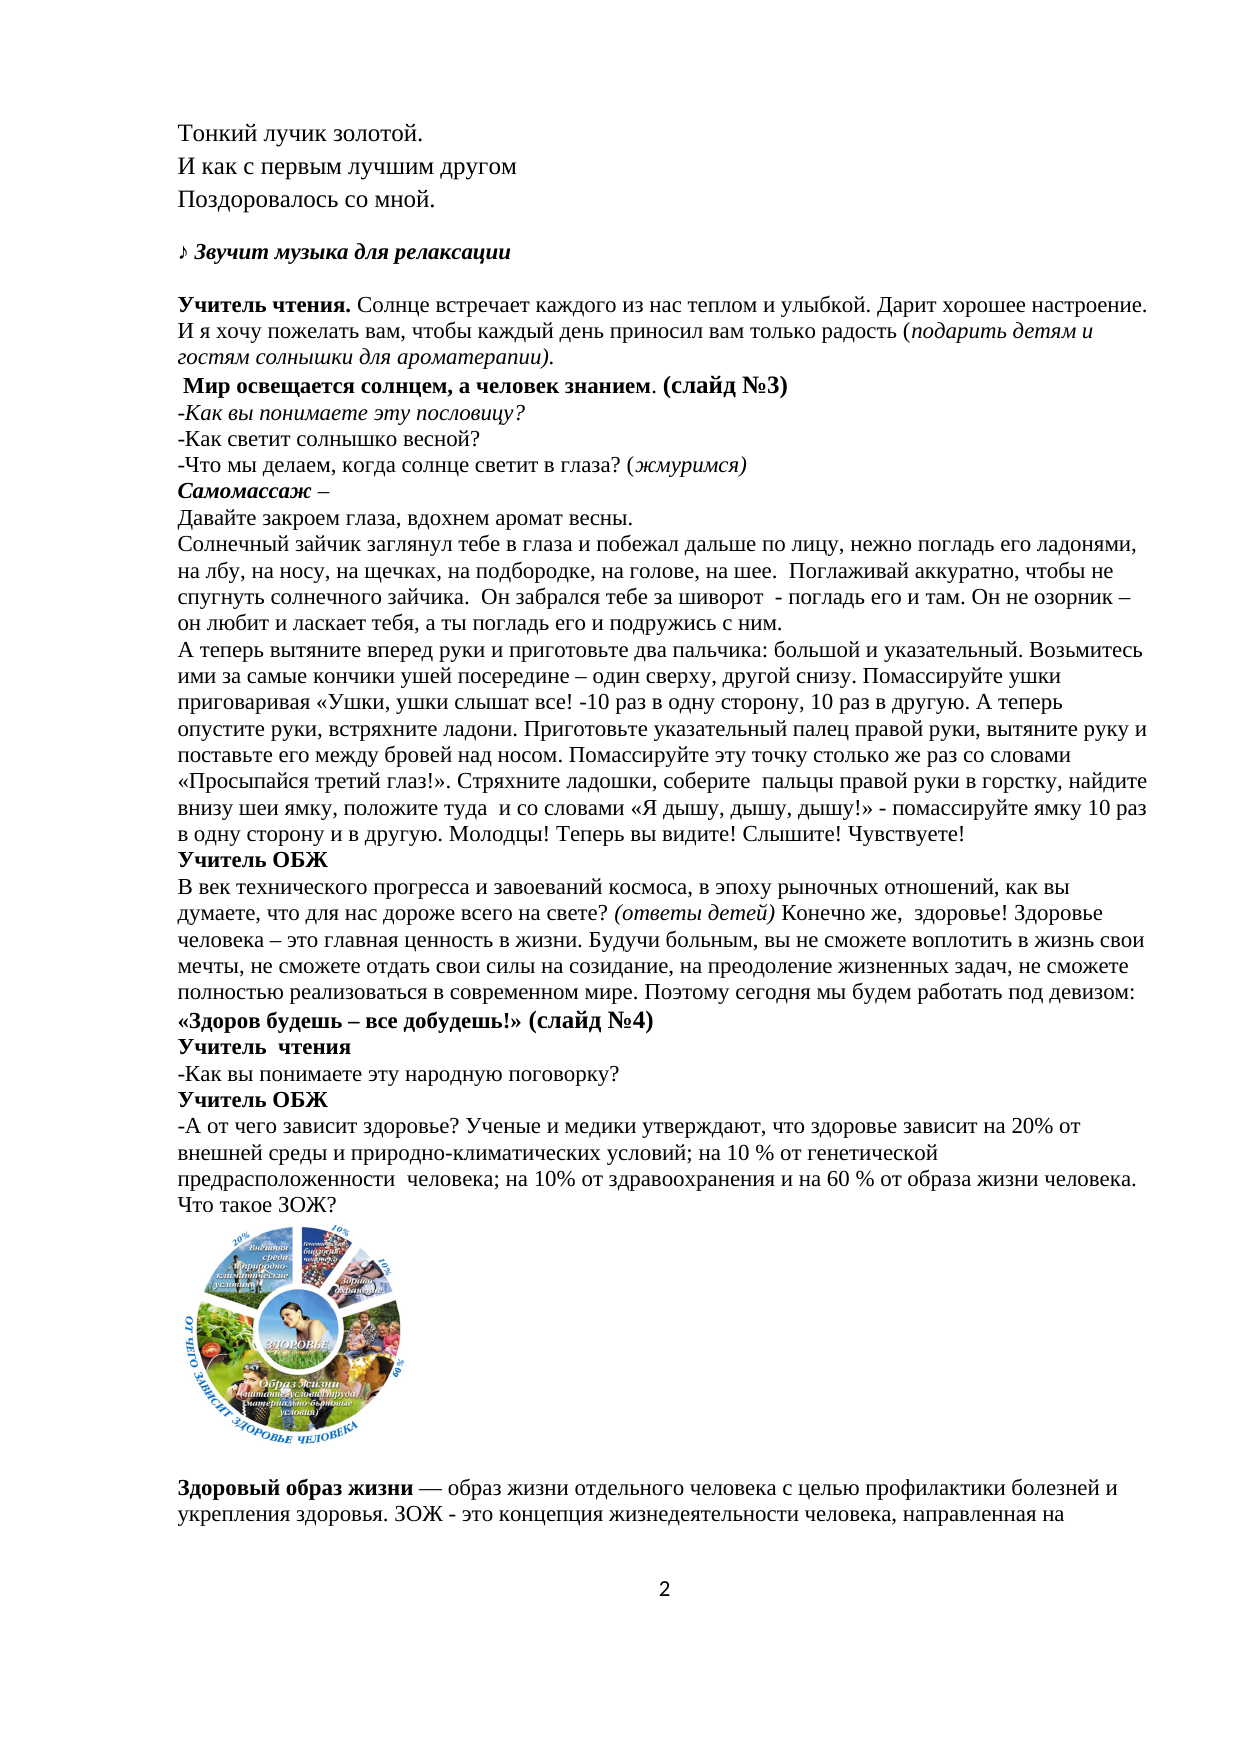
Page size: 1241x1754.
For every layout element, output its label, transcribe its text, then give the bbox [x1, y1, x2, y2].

text Учитель ОБЖ [177, 847, 1152, 873]
text -Как светит солнышко весной? [177, 425, 1152, 451]
text Учитель ОБЖ [177, 1086, 1152, 1112]
picture [177, 1217, 421, 1448]
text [177, 118, 1152, 213]
text -Что мы делаем, когда солнце светит в глаза? (жмуримся) [177, 451, 1152, 478]
text Давайте закроем глаза, вдохнем аромат весны. [177, 504, 1152, 530]
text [177, 1474, 1152, 1527]
text Солнечный зайчик заглянул тебе в глаза и побежал дальше по лицу, нежно погладь его ладонями, на лбу, на носу, на щечках, на подбородке, на голове, на шее. Поглаживай аккуратно, чтобы не спугнуть солнечного зайчика. Он забрался тебе за шиворот - погладь его и там. Он не озорник – он любит и ласкает тебя, а ты погладь его и подружись с ним. [177, 530, 1152, 636]
text В век технического прогресса и завоеваний космоса, в эпоху рыночных отношений, как вы думаете, что для нас дороже всего на свете? (ответы детей) Конечно же, здоровье! Здоровье человека – это главная ценность в жизни. Будучи больным, вы не сможете воплотить в жизнь свои мечты, не сможете отдать свои силы на созидание, на преодоление жизненных задач, не сможете полностью реализоваться в современном мире. Поэтому сегодня мы будем работать под девизом: «Здоров будешь – все добудешь!» (слайд №4) [177, 873, 1152, 1033]
text -А от чего зависит здоровье? Ученые и медики утверждают, что здоровье зависит на 20% от внешней среды и природно-климатических условий; на 10 % от генетической предрасположенности человека; на 10% от здравоохранения и на 60 % от образа жизни человека. Что такое ЗОЖ? [177, 1112, 1152, 1218]
text А теперь вытяните вперед руки и приготовьте два пальчика: большой и указательный. Возьмитесь ими за самые кончики ушей посередине – один сверху, другой снизу. Помассируйте ушки приговаривая «Ушки, ушки слышат все! -10 раз в одну сторону, 10 раз в другую. А теперь опустите руки, встряхните ладони. Приготовьте указательный палец правой руки, вытяните руку и поставьте его между бровей над носом. Помассируйте эту точку столько же раз со словами «Просыпайся третий глаз!». Стряхните ладошки, соберите пальцы правой руки в горстку, найдите внизу шеи ямку, положите туда и со словами «Я дышу, дышу, дышу!» - помассируйте ямку 10 раз в одну сторону и в другую. Молодцы! Теперь вы видите! Слышите! Чувствуете! [177, 636, 1152, 847]
text -Как вы понимаете эту народную поговорку? [177, 1060, 1152, 1086]
text Учитель чтения [177, 1033, 1152, 1060]
text Мир освещается солнцем, а человек знанием. (слайд №3) -Как вы понимаете эту пословицу? [177, 370, 1152, 425]
text Учитель чтения. Солнце встречает каждого из нас теплом и улыбкой. Дарит хорошее настроение. И я хочу пожелать вам, чтобы каждый день приносил вам только радость (подарить детям и гостям солнышки для ароматерапии). [177, 291, 1152, 370]
text ♪ Звучит музыка для релаксации [177, 238, 1152, 264]
text Самомассаж – [177, 478, 1152, 504]
